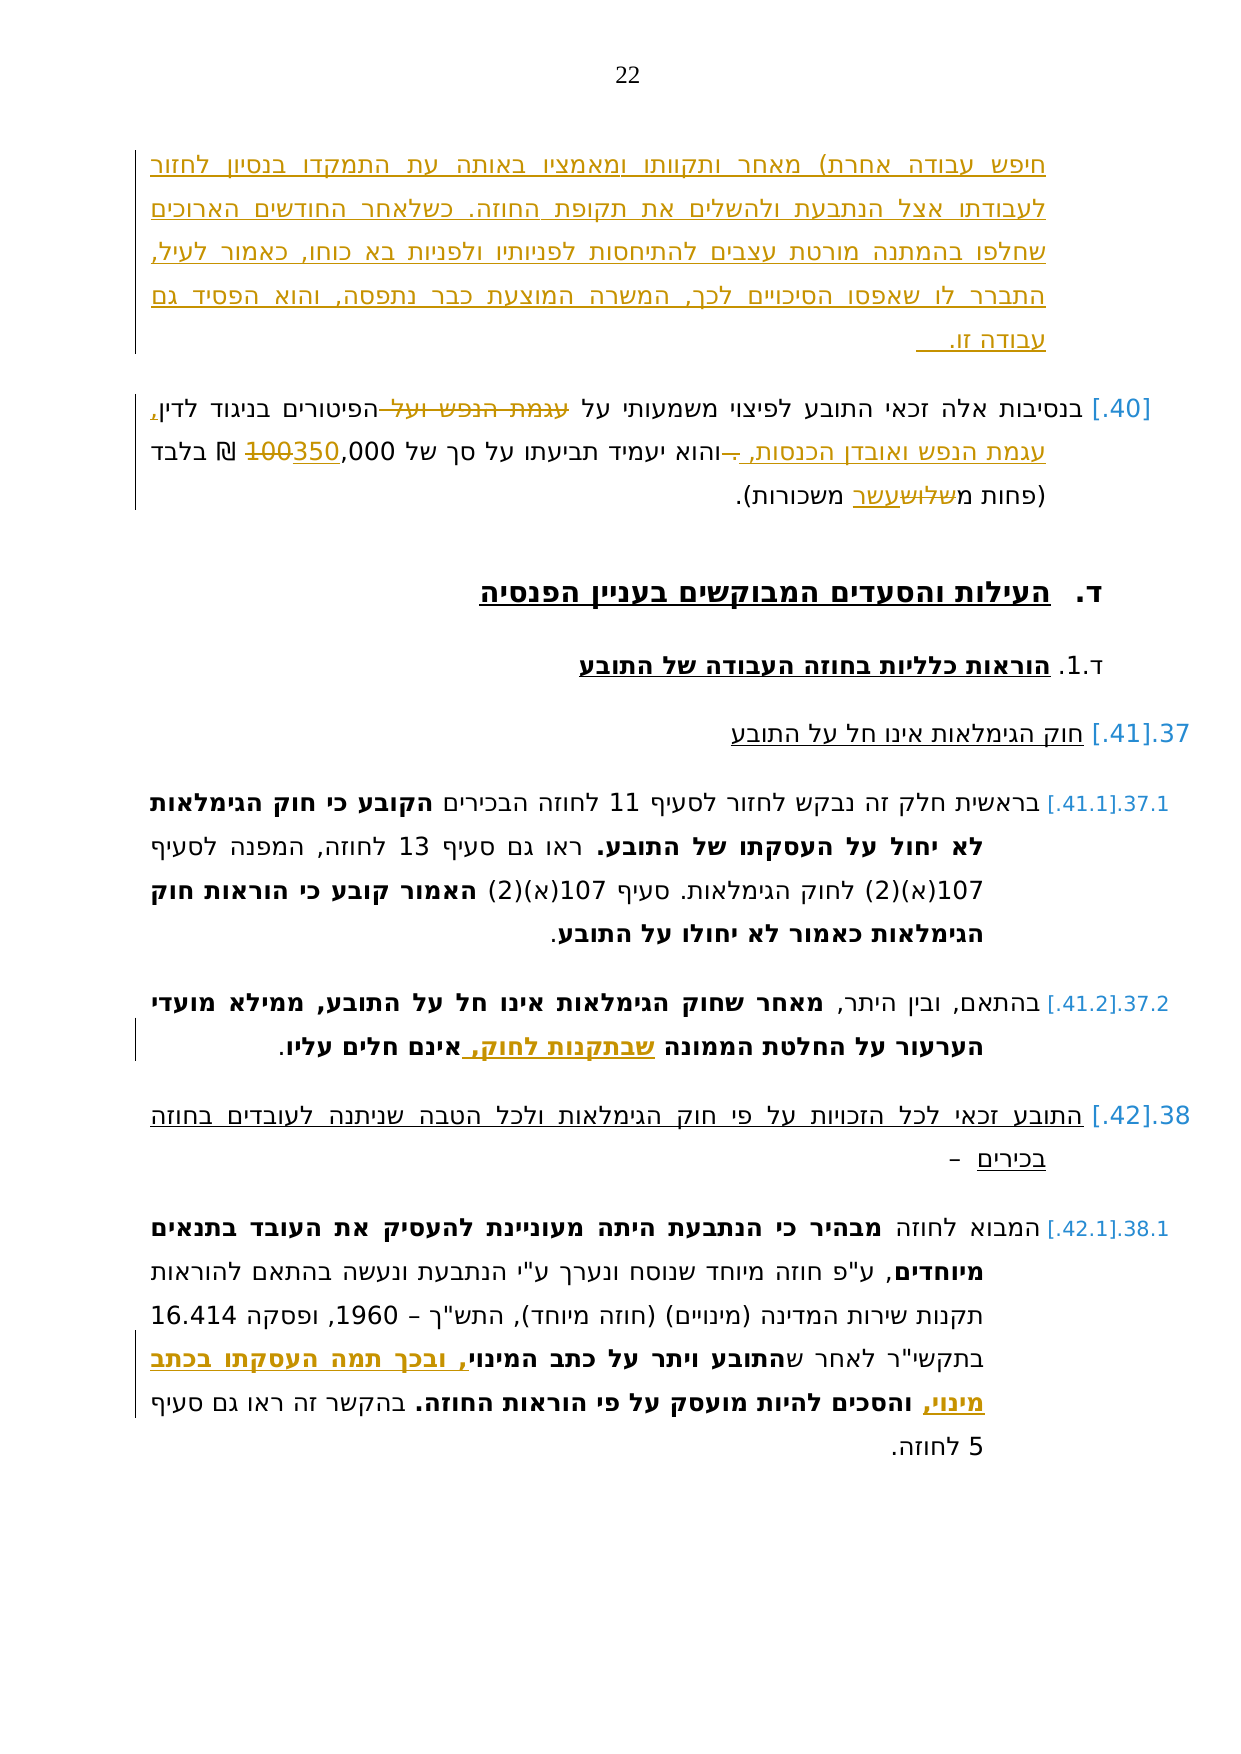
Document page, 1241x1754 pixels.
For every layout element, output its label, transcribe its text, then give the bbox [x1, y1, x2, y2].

list בנסיבות אלה זכאי התובע לפיצוי משמעותי על הפיטורים בניגוד לדיןוהוא יעמיד תביעתו על סך של ,000 ₪ בלבד (פחות מ משכורות). [150, 394, 1084, 510]
list התובע זכאי לכל הזכויות על פי חוק הגימלאות ולכל הטבה שניתנה לעובדים בחוזה בכירים – [150, 1127, 1084, 1174]
list המבוא לחוזה מבהיר כי הנתבעת היתה מעוניינת להעסיק את העובד בתנאים מיוחדים, ע"פ חוזה מיוחד שנוסח ונערך ע"י הנתבעת ונעשה בהתאם להוראות תקנות שירות המדינה (מינויים) (חוזה מיוחד), התש"ך – 1960, ופסקה 16.414 בתקשי"ר לאחר שהתובע ויתר על כתב המינוי והסכים להיות מועסק על פי הוראות החוזה. בהקשר זה ראו גם סעיף 5 לחוזה. [150, 1213, 1041, 1461]
subtitle הוראות כלליות בחוזה העבודה של התובע [150, 651, 1081, 680]
subtitle העילות והסעדים המבוקשים בעניין הפנסיה [150, 575, 1088, 609]
list בהתאם, ובין היתר, מאחר שחוק הגימלאות אינו חל על התובע, ממילא מועדי הערעור על החלטת הממונה אינם חלים עליו. [150, 988, 1041, 1061]
list חוק הגימלאות אינו חל על התובע [150, 720, 1084, 749]
list בראשית חלק זה נבקש לחזור לסעיף 11 לחוזה הבכירים הקובע כי חוק הגימלאות לא יחול על העסקתו של התובע. ראו גם סעיף 13 לחוזה, המפנה לסעיף 107(א)(2) לחוק הגימלאות. סעיף 107(א)(2) האמור קובע כי הוראות חוק הגימלאות כאמור לא יחולו על התובע. [150, 788, 1041, 949]
list התובע זכאי לכל הזכויות על פי חוק הגימלאות ולכל הטבה שניתנה לעובדים בחוזה בכירים – [150, 1101, 1084, 1126]
